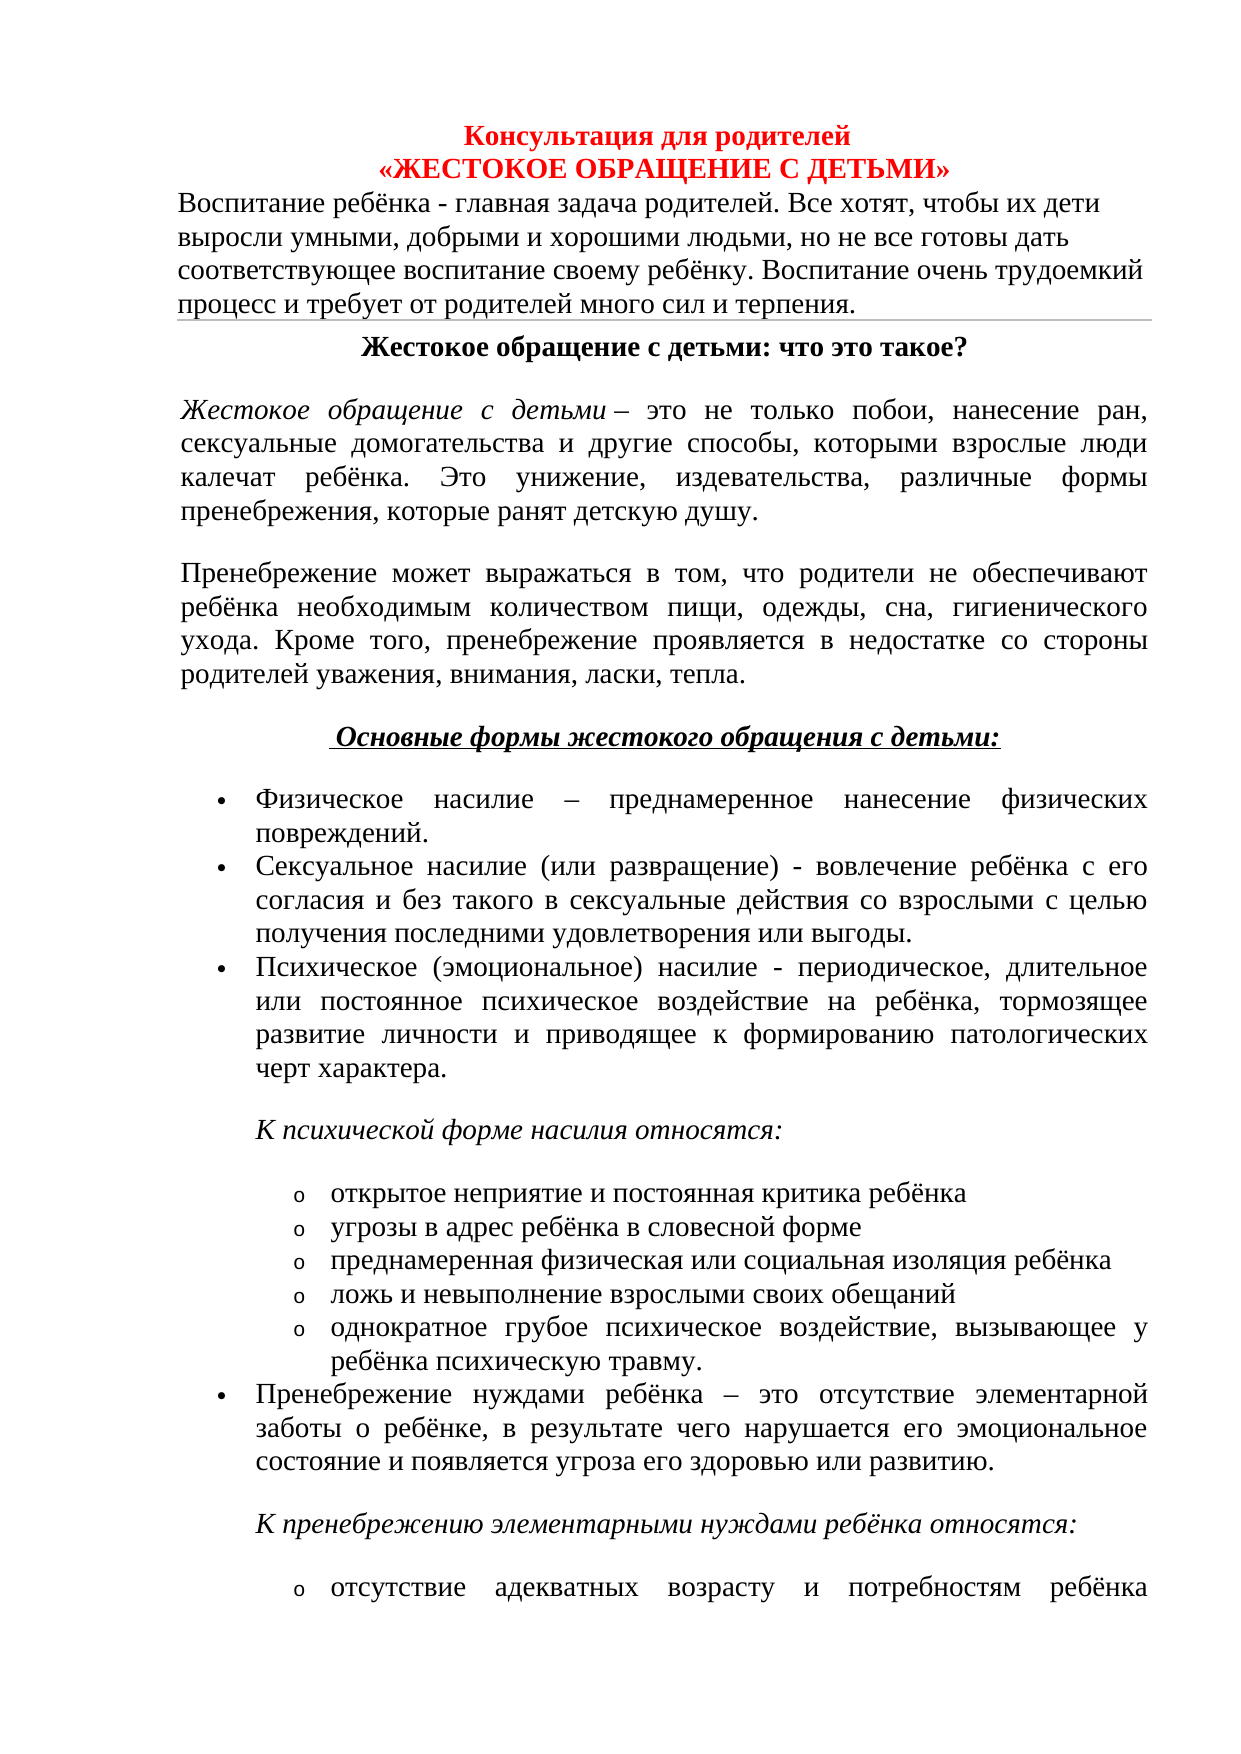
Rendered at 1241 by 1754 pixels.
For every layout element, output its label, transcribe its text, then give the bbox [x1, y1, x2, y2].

text «ЖЕСТОКОЕ ОБРАЩЕНИЕ С ДЕТЬМИ» [177, 152, 1152, 185]
text Консультация для родителей [177, 118, 1152, 152]
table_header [177, 321, 1152, 1610]
text Воспитание ребёнка - главная задача родителей. Все хотят, чтобы их дети выросли умными, добрыми и хорошими людьми, но не все готовы дать соответствующее воспитание своему ребёнку. Воспитание очень трудоемкий процесс и требует от родителей много сил и терпения. [177, 185, 1152, 319]
